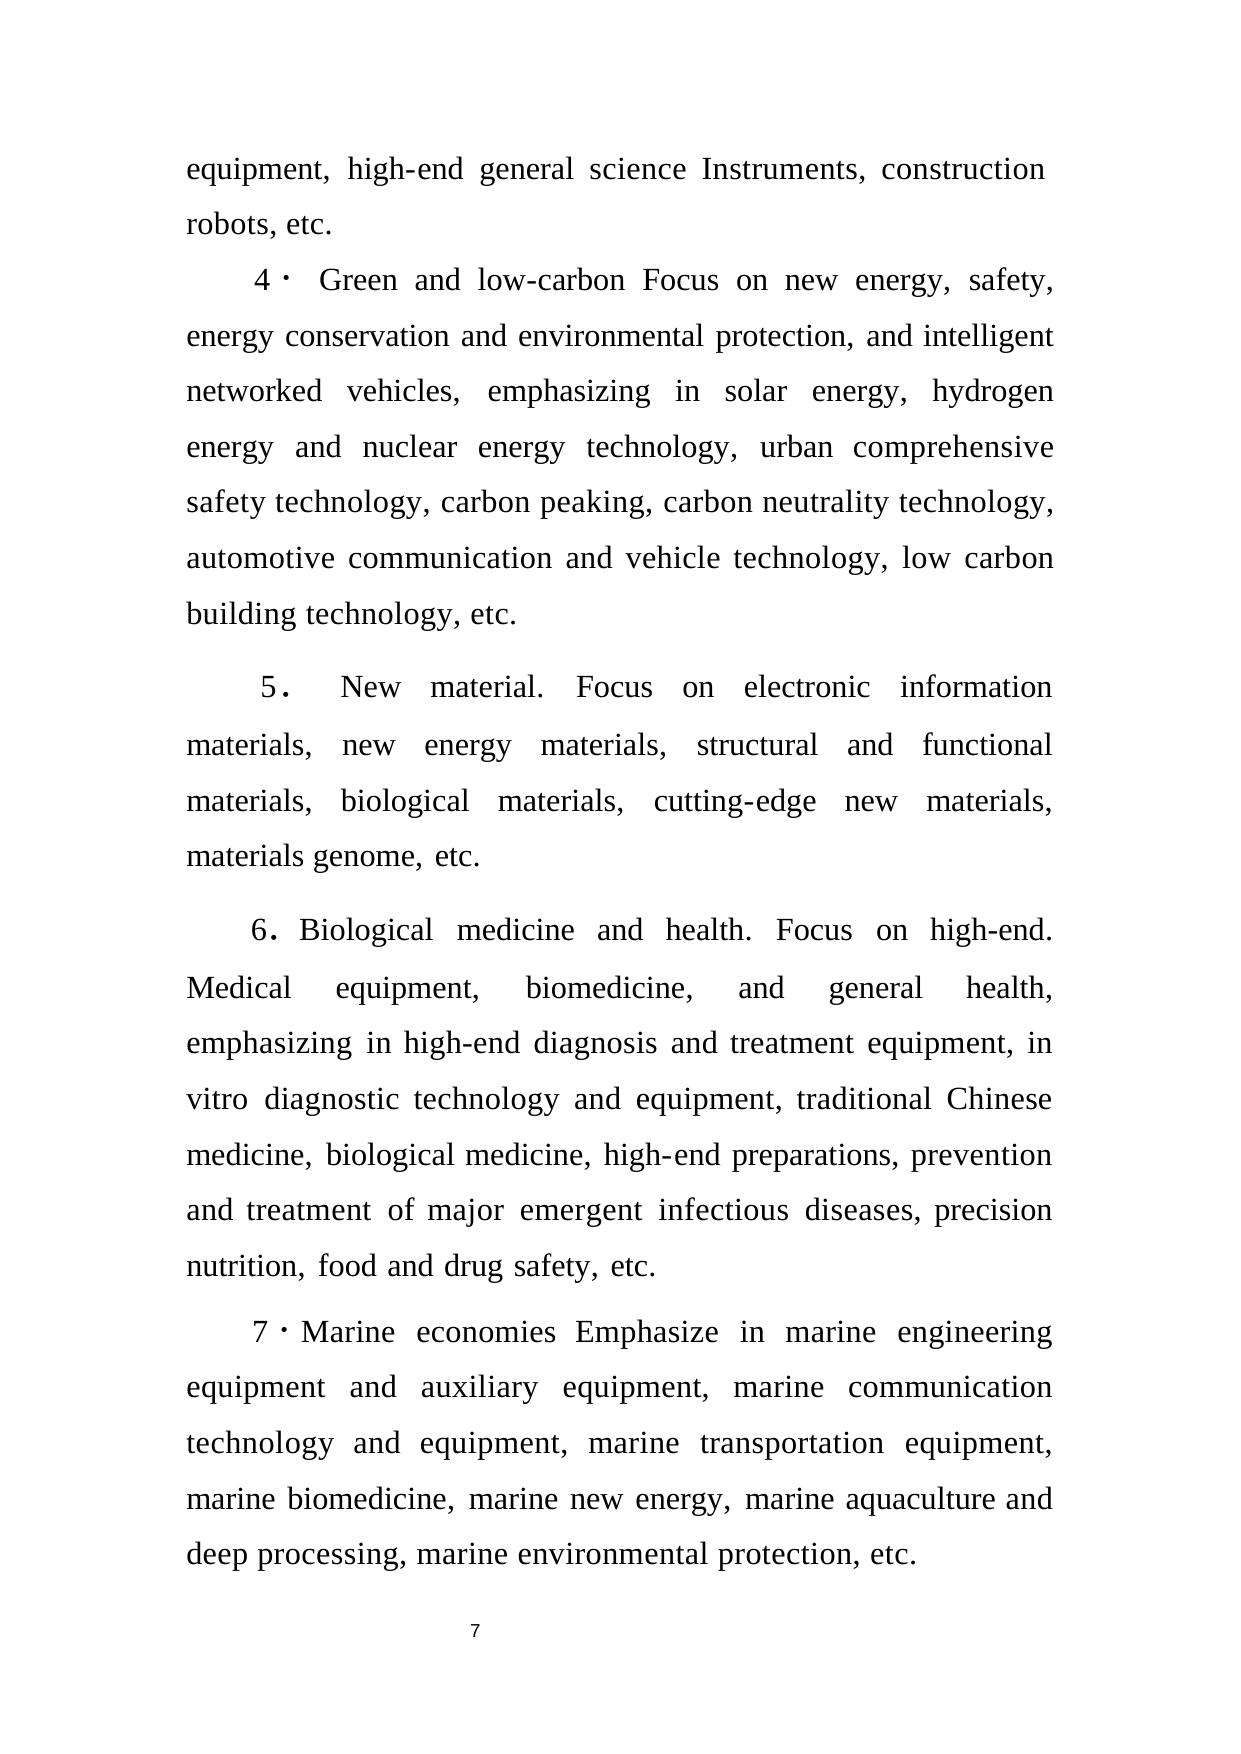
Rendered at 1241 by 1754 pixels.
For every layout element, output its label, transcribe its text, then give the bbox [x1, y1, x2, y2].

list Green and low-carbon Focus on new energy, safety, energy conservation and environmental protection, and intelligent networked vehicles, emphasizing in solar energy, hydrogen energy and nuclear energy technology, urban comprehensive safety technology, carbon peaking, carbon neutrality technology, automotive communication and vehicle technology, low carbon building technology, etc. [186, 260, 1054, 631]
list Biological medicine and health. Focus on high-end. Medical equipment, biomedicine, and general health, emphasizing in high-end diagnosis and treatment equipment, in vitro diagnostic technology and equipment, traditional Chinese medicine, biological medicine, high-end preparations, prevention and treatment of major emergent infectious diseases, precision nutrition, food and drug safety, etc. [186, 903, 1053, 1283]
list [186, 149, 1045, 242]
list Marine economies Emphasize in marine engineering equipment and auxiliary equipment, marine communication technology and equipment, marine transportation equipment, marine biomedicine, marine new energy, marine aquaculture and deep processing, marine environmental protection, etc. [186, 1312, 1053, 1572]
list New material. Focus on electronic information materials, new energy materials, structural and functional materials, biological materials, cutting-edge new materials, materials genome, etc. [186, 660, 1053, 874]
